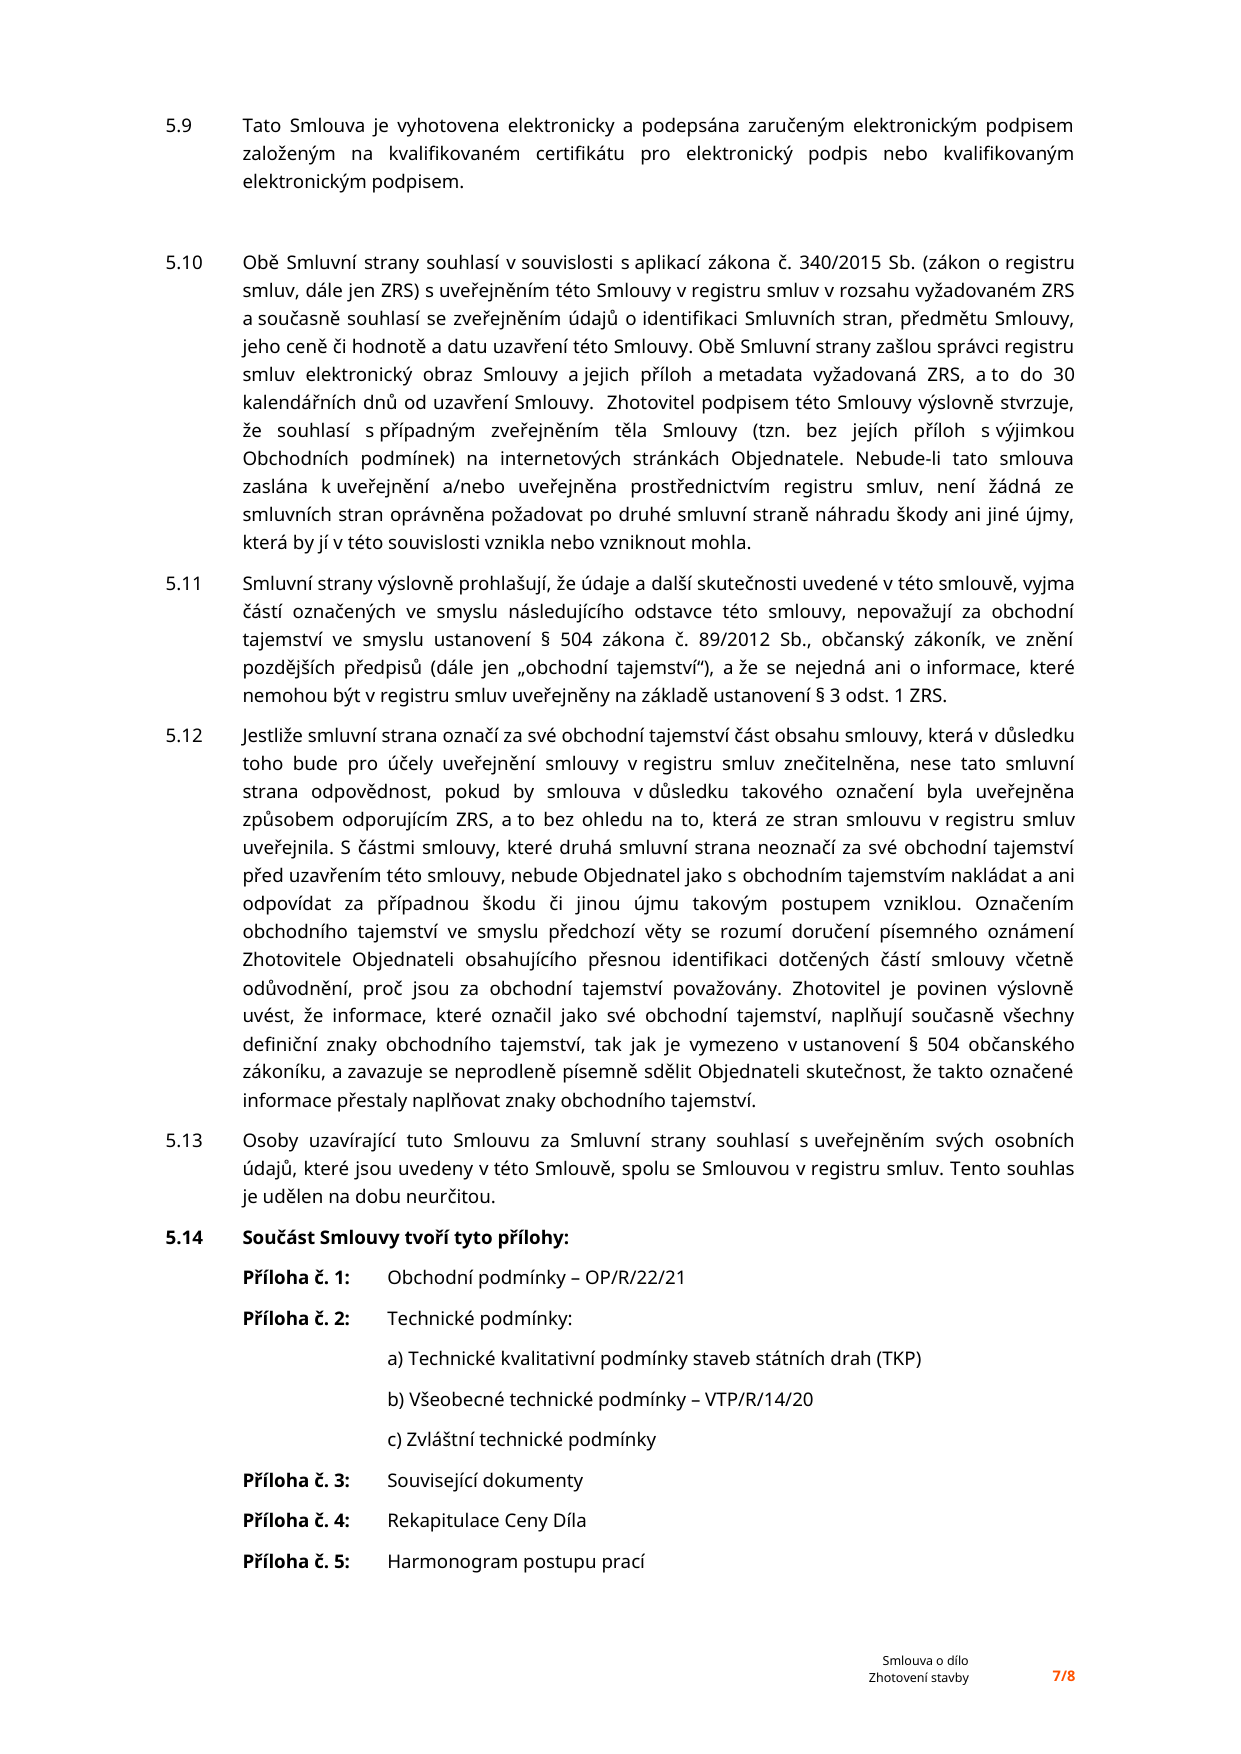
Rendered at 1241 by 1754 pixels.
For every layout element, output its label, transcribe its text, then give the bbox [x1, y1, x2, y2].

text Příloha č. 5: Harmonogram postupu prací [242, 1548, 1075, 1574]
text Tato Smlouva je vyhotovena elektronicky a podepsána zaručeným elektronickým podpisem založeným na kvalifikovaném certifikátu pro elektronický podpis nebo kvalifikovaným elektronickým podpisem. [165, 112, 1075, 194]
text Součást Smlouvy tvoří tyto přílohy: [165, 1224, 1075, 1249]
text Příloha č. 2: Technické podmínky: [242, 1305, 1075, 1331]
text Smluvní strany výslovně prohlašují, že údaje a další skutečnosti uvedené v této smlouvě, vyjma částí označených ve smyslu následujícího odstavce této smlouvy, nepovažují za obchodní tajemství ve smyslu ustanovení § 504 zákona č. 89/2012 Sb., občanský zákoník, ve znění pozdějších předpisů (dále jen „obchodní tajemství“), a že se nejedná ani o informace, které nemohou být v registru smluv uveřejněny na základě ustanovení § 3 odst. 1 ZRS. [165, 570, 1075, 708]
text Obě Smluvní strany souhlasí v souvislosti s aplikací zákona č. 340/2015 Sb. (zákon o registru smluv, dále jen ZRS) s uveřejněním této Smlouvy v registru smluv v rozsahu vyžadovaném ZRS a současně souhlasí se zveřejněním údajů o identifikaci Smluvních stran, předmětu Smlouvy, jeho ceně či hodnotě a datu uzavření této Smlouvy. Obě Smluvní strany zašlou správci registru smluv elektronický obraz Smlouvy a jejich příloh a metadata vyžadovaná ZRS, a to do 30 kalendářních dnů od uzavření Smlouvy. Zhotovitel podpisem této Smlouvy výslovně stvrzuje, že souhlasí s případným zveřejněním těla Smlouvy (tzn. bez jejích příloh s výjimkou Obchodních podmínek) na internetových stránkách Objednatele. Nebude-li tato smlouva zaslána k uveřejnění a/nebo uveřejněna prostřednictvím registru smluv, není žádná ze smluvních stran oprávněna požadovat po druhé smluvní straně náhradu škody ani jiné újmy, která by jí v této souvislosti vznikla nebo vzniknout mohla. [165, 249, 1075, 555]
text b) Všeobecné technické podmínky – VTP/R/14/20 [387, 1386, 1075, 1412]
text c) Zvláštní technické podmínky [387, 1427, 1075, 1452]
text Osoby uzavírající tuto Smlouvu za Smluvní strany souhlasí s uveřejněním svých osobních údajů, které jsou uvedeny v této Smlouvě, spolu se Smlouvou v registru smluv. Tento souhlas je udělen na dobu neurčitou. [165, 1127, 1075, 1209]
text Příloha č. 3: Související dokumenty [242, 1467, 1075, 1493]
text Příloha č. 4: Rekapitulace Ceny Díla [242, 1508, 1075, 1533]
text a) Technické kvalitativní podmínky staveb státních drah (TKP) [387, 1346, 1075, 1371]
text Jestliže smluvní strana označí za své obchodní tajemství část obsahu smlouvy, která v důsledku toho bude pro účely uveřejnění smlouvy v registru smluv znečitelněna, nese tato smluvní strana odpovědnost, pokud by smlouva v důsledku takového označení byla uveřejněna způsobem odporujícím ZRS, a to bez ohledu na to, která ze stran smlouvu v registru smluv uveřejnila. S částmi smlouvy, které druhá smluvní strana neoznačí za své obchodní tajemství před uzavřením této smlouvy, nebude Objednatel jako s obchodním tajemstvím nakládat a ani odpovídat za případnou škodu či jinou újmu takovým postupem vzniklou. Označením obchodního tajemství ve smyslu předchozí věty se rozumí doručení písemného oznámení Zhotovitele Objednateli obsahujícího přesnou identifikaci dotčených částí smlouvy včetně odůvodnění, proč jsou za obchodní tajemství považovány. Zhotovitel je povinen výslovně uvést, že informace, které označil jako své obchodní tajemství, naplňují současně všechny definiční znaky obchodního tajemství, tak jak je vymezeno v ustanovení § 504 občanského zákoníku, a zavazuje se neprodleně písemně sdělit Objednateli skutečnost, že takto označené informace přestaly naplňovat znaky obchodního tajemství. [165, 723, 1075, 1112]
text Příloha č. 1: Obchodní podmínky – OP/R/22/21 [242, 1264, 1075, 1290]
